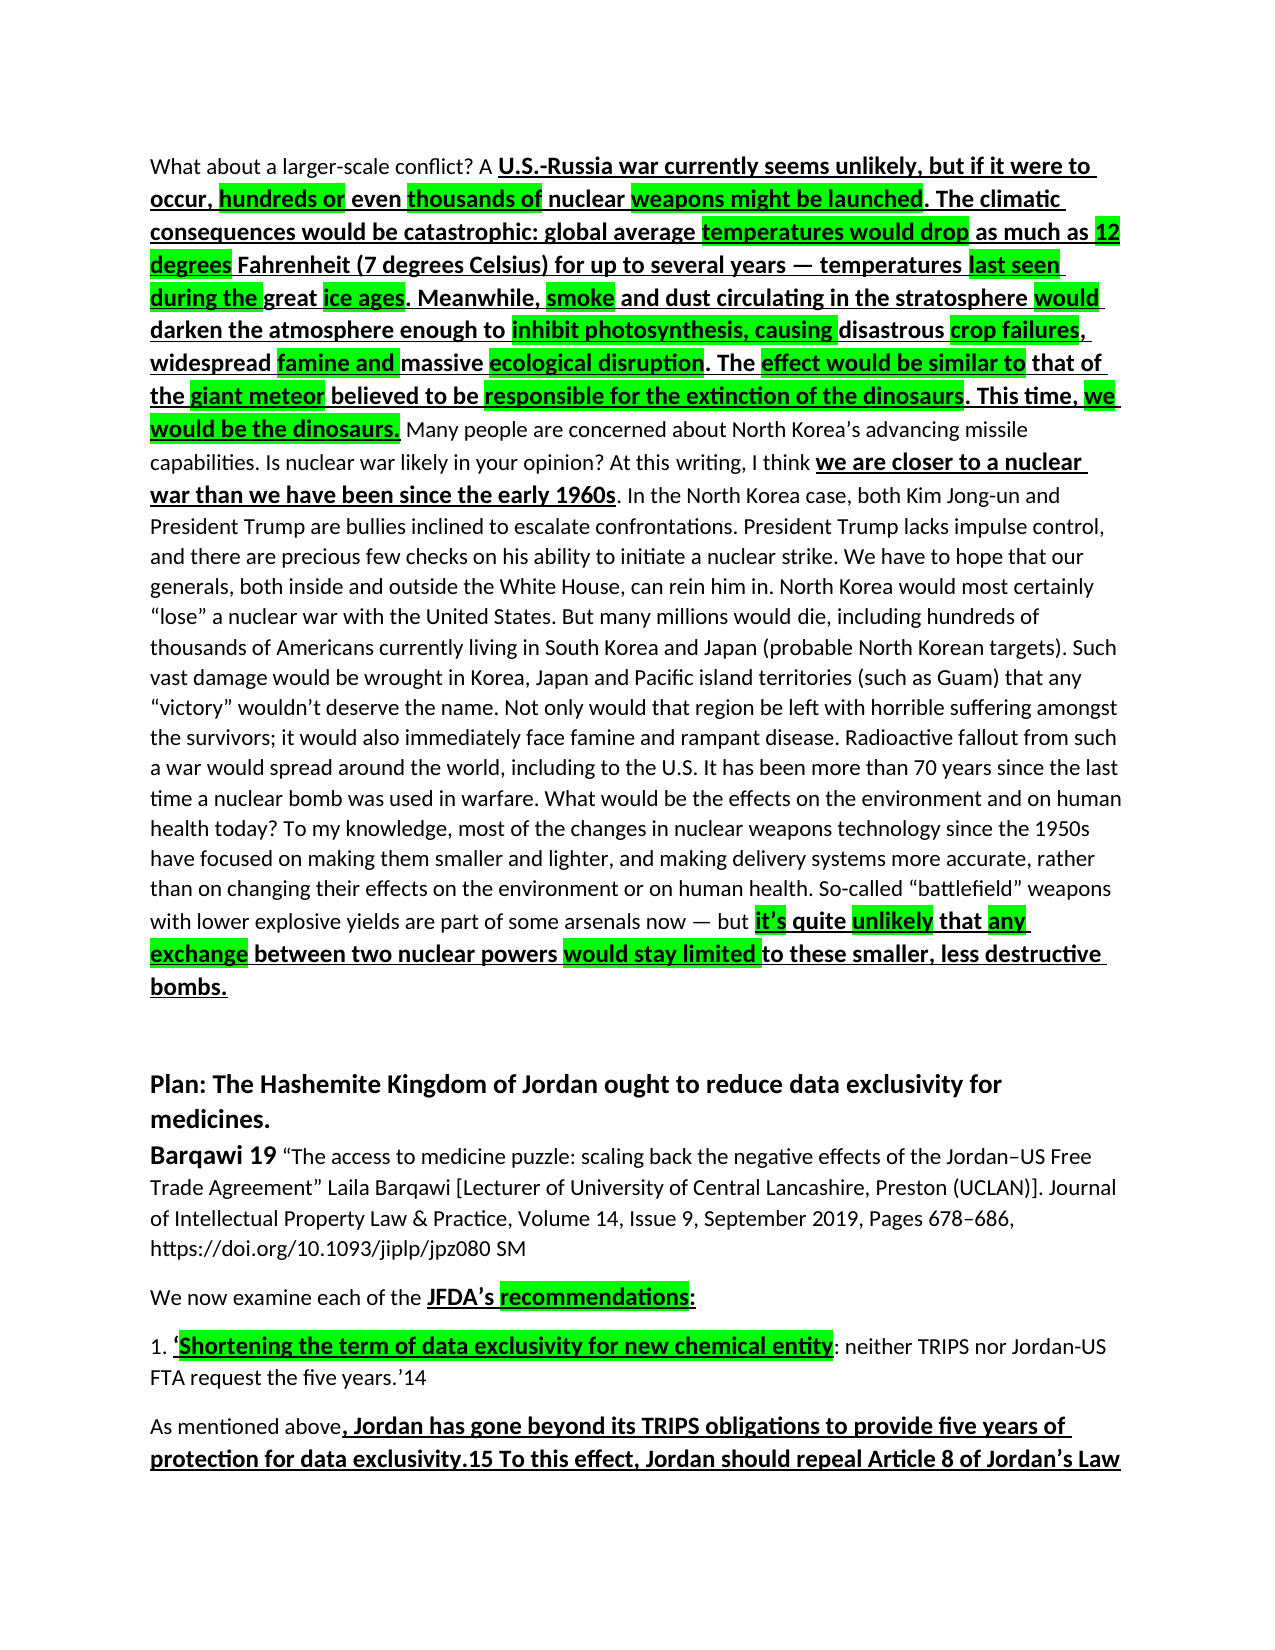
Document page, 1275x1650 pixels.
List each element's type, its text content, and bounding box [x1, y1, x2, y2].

text We now examine each of the JFDA’s recommendations: [689, 1281, 1125, 1311]
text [150, 150, 1125, 1001]
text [150, 1410, 1125, 1473]
subtitle Plan: The Hashemite Kingdom of Jordan ought to reduce data exclusivity for medicines. [150, 1067, 1125, 1136]
text We now examine each of the JFDA’s recommendations: [150, 1281, 500, 1311]
text Barqawi 19 “The access to medicine puzzle: scaling back the negative effects of the Jordan–US Free Trade Agreement” Laila Barqawi [Lecturer of University of Central Lancashire, Preston (UCLAN)]. Journal of Intellectual Property Law & Practice, Volume 14, Issue 9, September 2019, Pages 678–686, https://doi.org/10.1093/jiplp/jpz080 SM [150, 1138, 1125, 1262]
text 1. ‘Shortening the term of data exclusivity for new chemical entity: neither TRIPS nor Jordan-US FTA request the five years.’14 [150, 1330, 1125, 1391]
